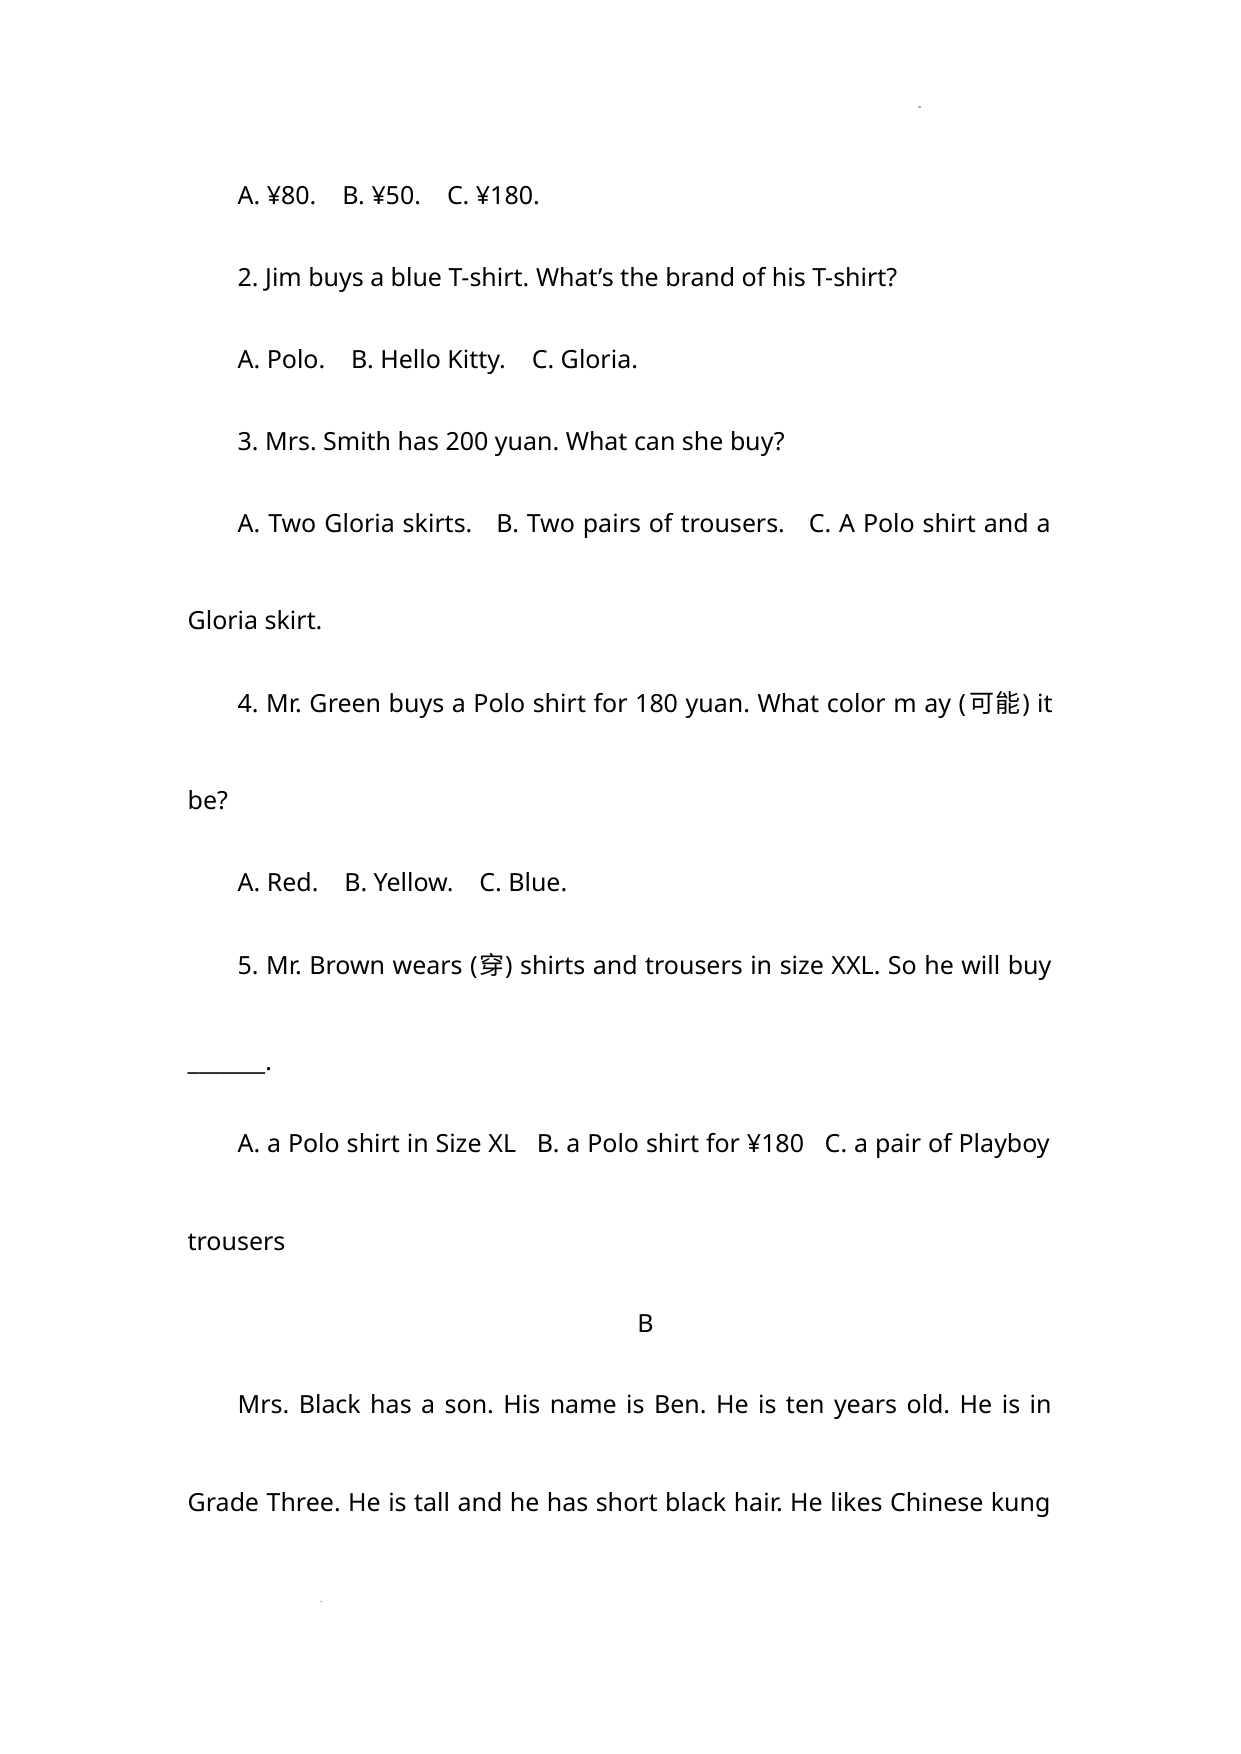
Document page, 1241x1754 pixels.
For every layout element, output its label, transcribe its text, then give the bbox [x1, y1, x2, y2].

text 2. Jim buys a blue T-shirt. What’s the brand of his T-shirt? [187, 244, 1053, 309]
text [187, 1372, 1053, 1534]
text 3. Mrs. Smith has 200 yuan. What can she buy? [187, 408, 1053, 473]
text A. ¥80. B. ¥50. C. ¥180. [187, 162, 1053, 227]
text A. a Polo shirt in Size XL B. a Polo shirt for ¥180 C. a pair of Playboy trousers [187, 1110, 1053, 1273]
text A. Two Gloria skirts. B. Two pairs of trousers. C. A Polo shirt and a Gloria skirt. [187, 490, 1053, 652]
text 5. Mr. Brown wears (穿) shirts and trousers in size XXL. So he will buy _______. [187, 931, 1053, 1093]
text A. Polo. B. Hello Kitty. C. Gloria. [187, 326, 1053, 391]
text B [187, 1290, 1053, 1355]
text A. Red. B. Yellow. C. Blue. [187, 849, 1053, 914]
text 4. Mr. Green buys a Polo shirt for 180 yuan. What color m ay (可能) it be? [187, 669, 1053, 832]
